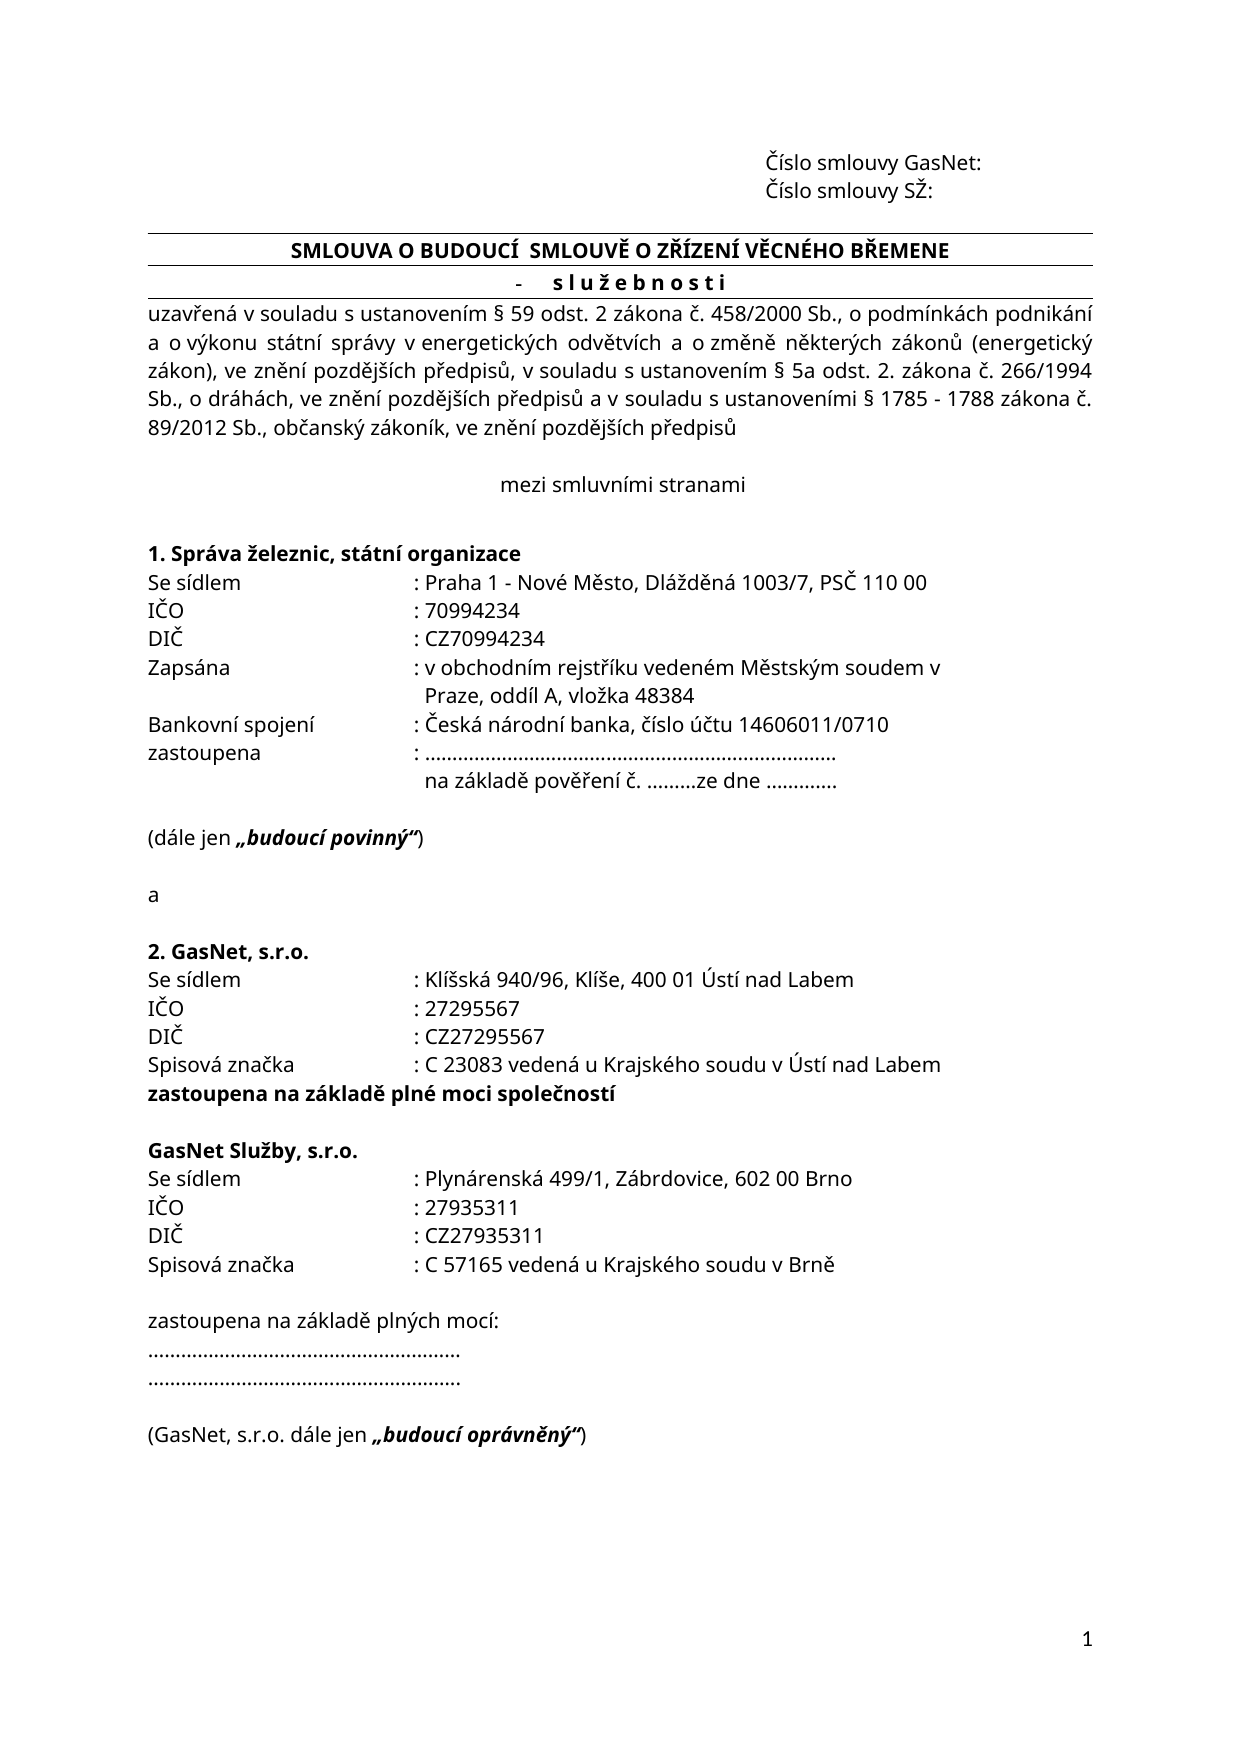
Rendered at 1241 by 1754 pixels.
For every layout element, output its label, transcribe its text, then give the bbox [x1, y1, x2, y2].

text DIČ : CZ27295567 [148, 1022, 1093, 1051]
text Číslo smlouvy SŽ: [148, 176, 1093, 204]
text a [148, 880, 1093, 909]
text SMLOUVA O BUDOUCÍ SMLOUVĚ O ZŘÍZENÍ VĚCNÉHO BŘEMENE [148, 234, 1093, 264]
text Bankovní spojení : Česká národní banka, číslo účtu 14606011/0710 [148, 710, 1122, 738]
text Spisová značka : C 23083 vedená u Krajského soudu v Ústí nad Labem [148, 1051, 1093, 1079]
text Číslo smlouvy GasNet: [148, 148, 1093, 176]
text (GasNet, s.r.o. dále jen „budoucí oprávněný“) [148, 1420, 1093, 1449]
text Se sídlem : Plynárenská 499/1, Zábrdovice, 602 00 Brno [148, 1164, 1093, 1193]
text Se sídlem : Praha 1 - Nové Město, Dlážděná 1003/7, PSČ 110 00 [148, 568, 1093, 596]
text zastoupena na základě plných mocí: [148, 1307, 1093, 1335]
text IČO : 27295567 [148, 994, 1093, 1022]
text Spisová značka : C 57165 vedená u Krajského soudu v Brně [148, 1250, 1093, 1278]
text 2. GasNet, s.r.o. [148, 937, 1093, 965]
list s l u ž e b n o s t i [148, 266, 1093, 298]
text GasNet Služby, s.r.o. [148, 1136, 1093, 1164]
text ………….…………………………………….. [148, 1363, 1093, 1392]
text zastoupena na základě plné moci společností [148, 1079, 1093, 1107]
text IČO : 70994234 [148, 596, 1093, 624]
text zastoupena : ………………………………………………………………… [148, 738, 1122, 767]
text Se sídlem : Klíšská 940/96, Klíše, 400 01 Ústí nad Labem [148, 965, 1093, 994]
text Zapsána : v obchodním rejstříku vedeném Městským soudem v [148, 653, 1122, 681]
text (dále jen „budoucí povinný“) [148, 823, 1093, 852]
text IČO : 27935311 [148, 1193, 1093, 1221]
text Praze, oddíl A, vložka 48384 [148, 681, 1122, 710]
text uzavřená v souladu s ustanovením § 59 odst. 2 zákona č. 458/2000 Sb., o podmínkách podnikání a o výkonu státní správy v energetických odvětvích a o změně některých zákonů (energetický zákon), ve znění pozdějších předpisů, v souladu s ustanovením § 5a odst. 2. zákona č. 266/1994 Sb., o dráhách, ve znění pozdějších předpisů a v souladu s ustanoveními § 1785 - 1788 zákona č. 89/2012 Sb., občanský zákoník, ve znění pozdějších předpisů [148, 299, 1093, 441]
text 1. Správa železnic, státní organizace [148, 539, 1093, 568]
text DIČ : CZ70994234 [148, 624, 1093, 653]
text mezi smluvními stranami [148, 470, 1093, 498]
text na základě pověření č. ………ze dne …………. [148, 767, 1122, 795]
text ………………………………………………… [148, 1335, 1093, 1363]
text DIČ : CZ27935311 [148, 1221, 1093, 1250]
